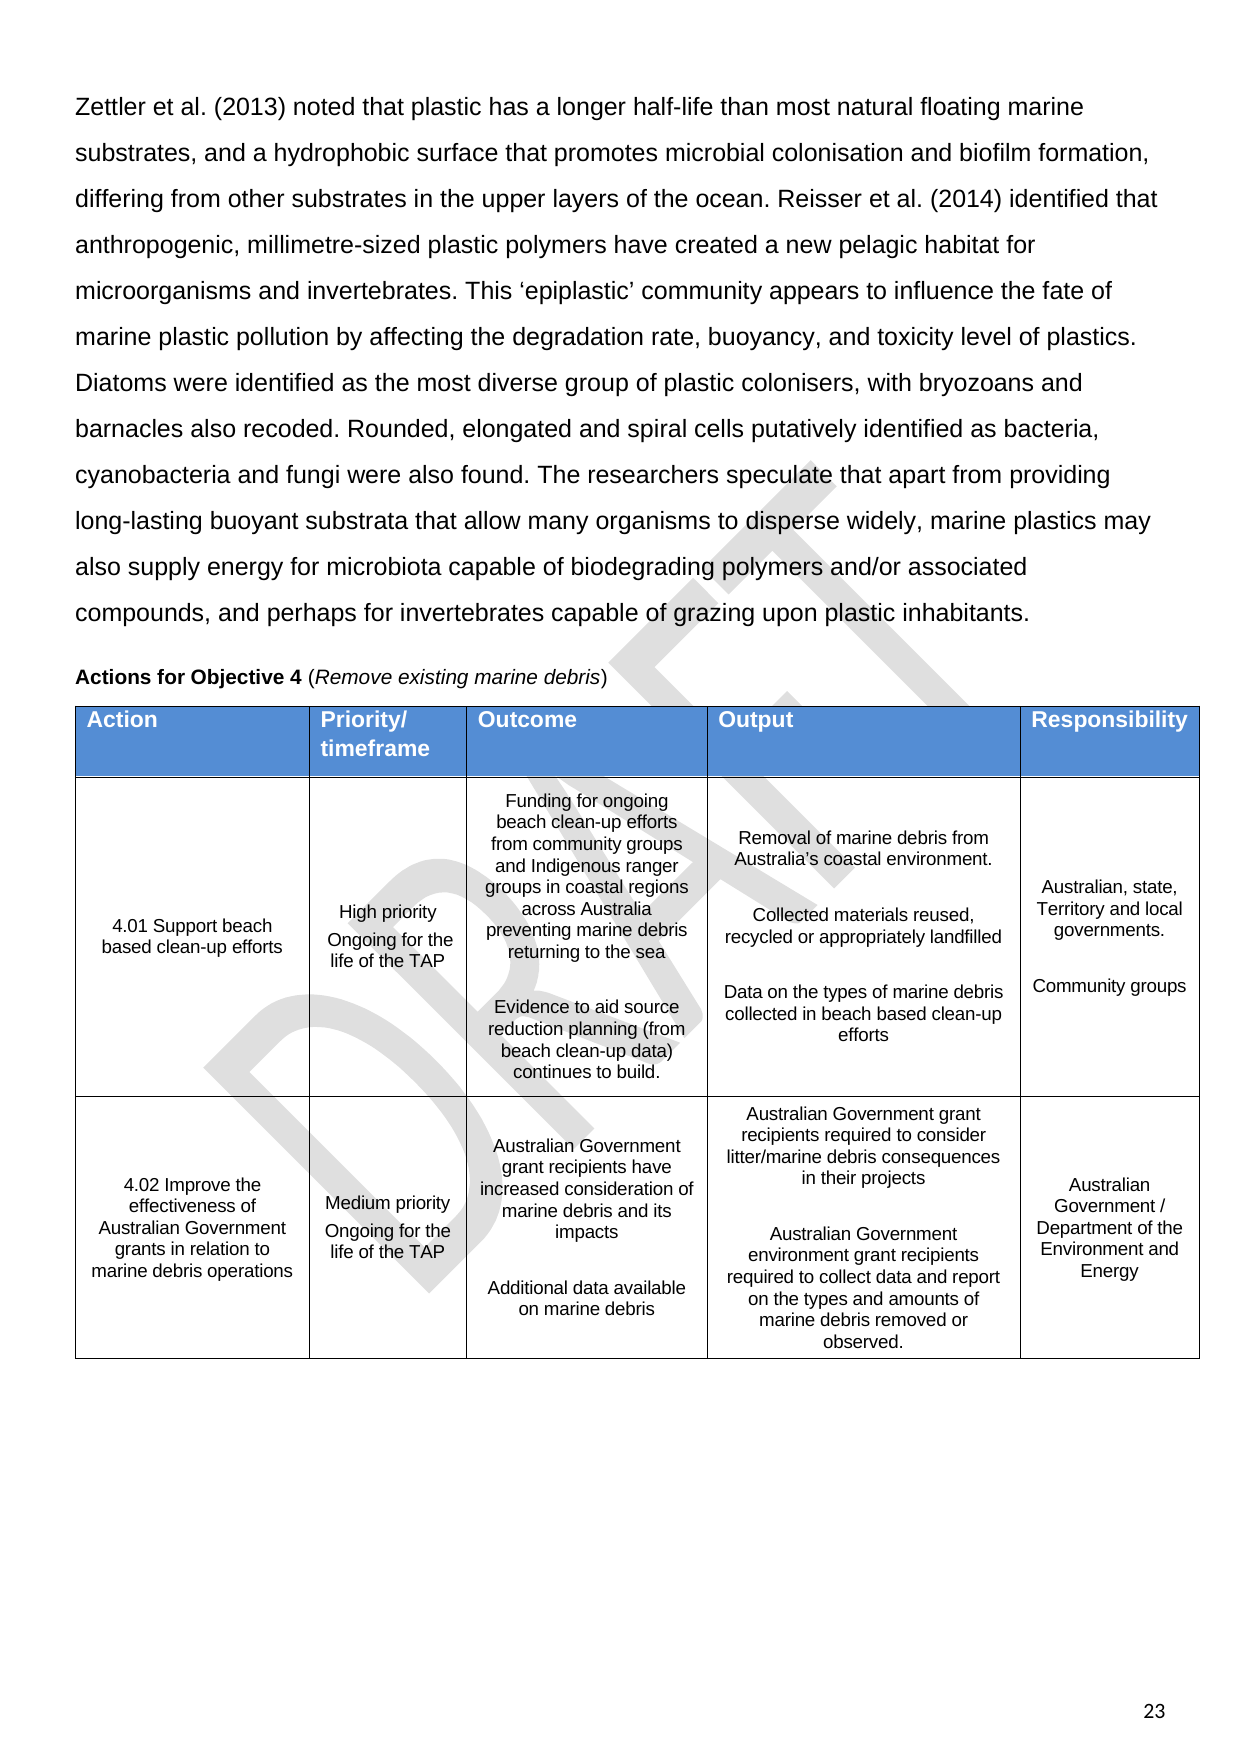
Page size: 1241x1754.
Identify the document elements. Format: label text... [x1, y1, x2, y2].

table_cell Medium priority Ongoing for the life of the TAP [310, 1097, 466, 1358]
text Zettler et al. (2013) noted that plastic has a longer half-life than most natural floating marine substrates, and a hydrophobic surface that promotes microbial colonisation and biofilm formation, differing from other substrates in the upper layers of the ocean. Reisser et al. (2014) identified that anthropogenic, millimetre-sized plastic polymers have created a new pelagic habitat for microorganisms and invertebrates. This ‘epiplastic’ community appears to influence the fate of marine plastic pollution by affecting the degradation rate, buoyancy, and toxicity level of plastics. Diatoms were identified as the most diverse group of plastic colonisers, with bryozoans and barnacles also recoded. Rounded, elongated and spiral cells putatively identified as bacteria, cyanobacteria and fungi were also found. The researchers speculate that apart from providing long-lasting buoyant substrata that allow many organisms to disperse widely, marine plastics may also supply energy for microbiota capable of biodegrading polymers and/or associated compounds, and perhaps for invertebrates capable of grazing upon plastic inhabitants. [75, 75, 1165, 626]
table_cell Australian, state, Territory and local governments. Community groups [1021, 778, 1199, 1096]
table_cell Funding for ongoing beach clean-up efforts from community groups and Indigenous ranger groups in coastal regions across Australia preventing marine debris returning to the sea Evidence to aid source reduction planning (from beach clean-up data) continues to build. [467, 778, 707, 1096]
table_header Outcome [467, 707, 707, 776]
table_cell 4.01 Support beach based clean-up efforts [76, 778, 309, 1096]
table_cell Australian Government grant recipients have increased consideration of marine debris and its impacts Additional data available on marine debris [467, 1097, 707, 1358]
table_header Responsibility [1021, 707, 1199, 776]
table_header Action [76, 707, 309, 776]
table_cell Australian Government grant recipients required to consider litter/marine debris consequences in their projects Australian Government environment grant recipients required to collect data and report on the types and amounts of marine debris removed or observed. [708, 1097, 1020, 1358]
table_cell 4.02 Improve the effectiveness of Australian Government grants in relation to marine debris operations [76, 1097, 309, 1358]
table_cell Australian Government / Department of the Environment and Energy [1021, 1097, 1199, 1358]
table_header Output [708, 707, 1020, 776]
table_header Priority/ timeframe [310, 707, 466, 776]
text Actions for Objective 4 (Remove existing marine debris) [75, 643, 1165, 689]
table_cell Removal of marine debris from Australia’s coastal environment. Collected materials reused, recycled or appropriately landfilled Data on the types of marine debris collected in beach based clean-up efforts [708, 778, 1020, 1096]
table_cell High priority Ongoing for the life of the TAP [310, 778, 466, 1096]
